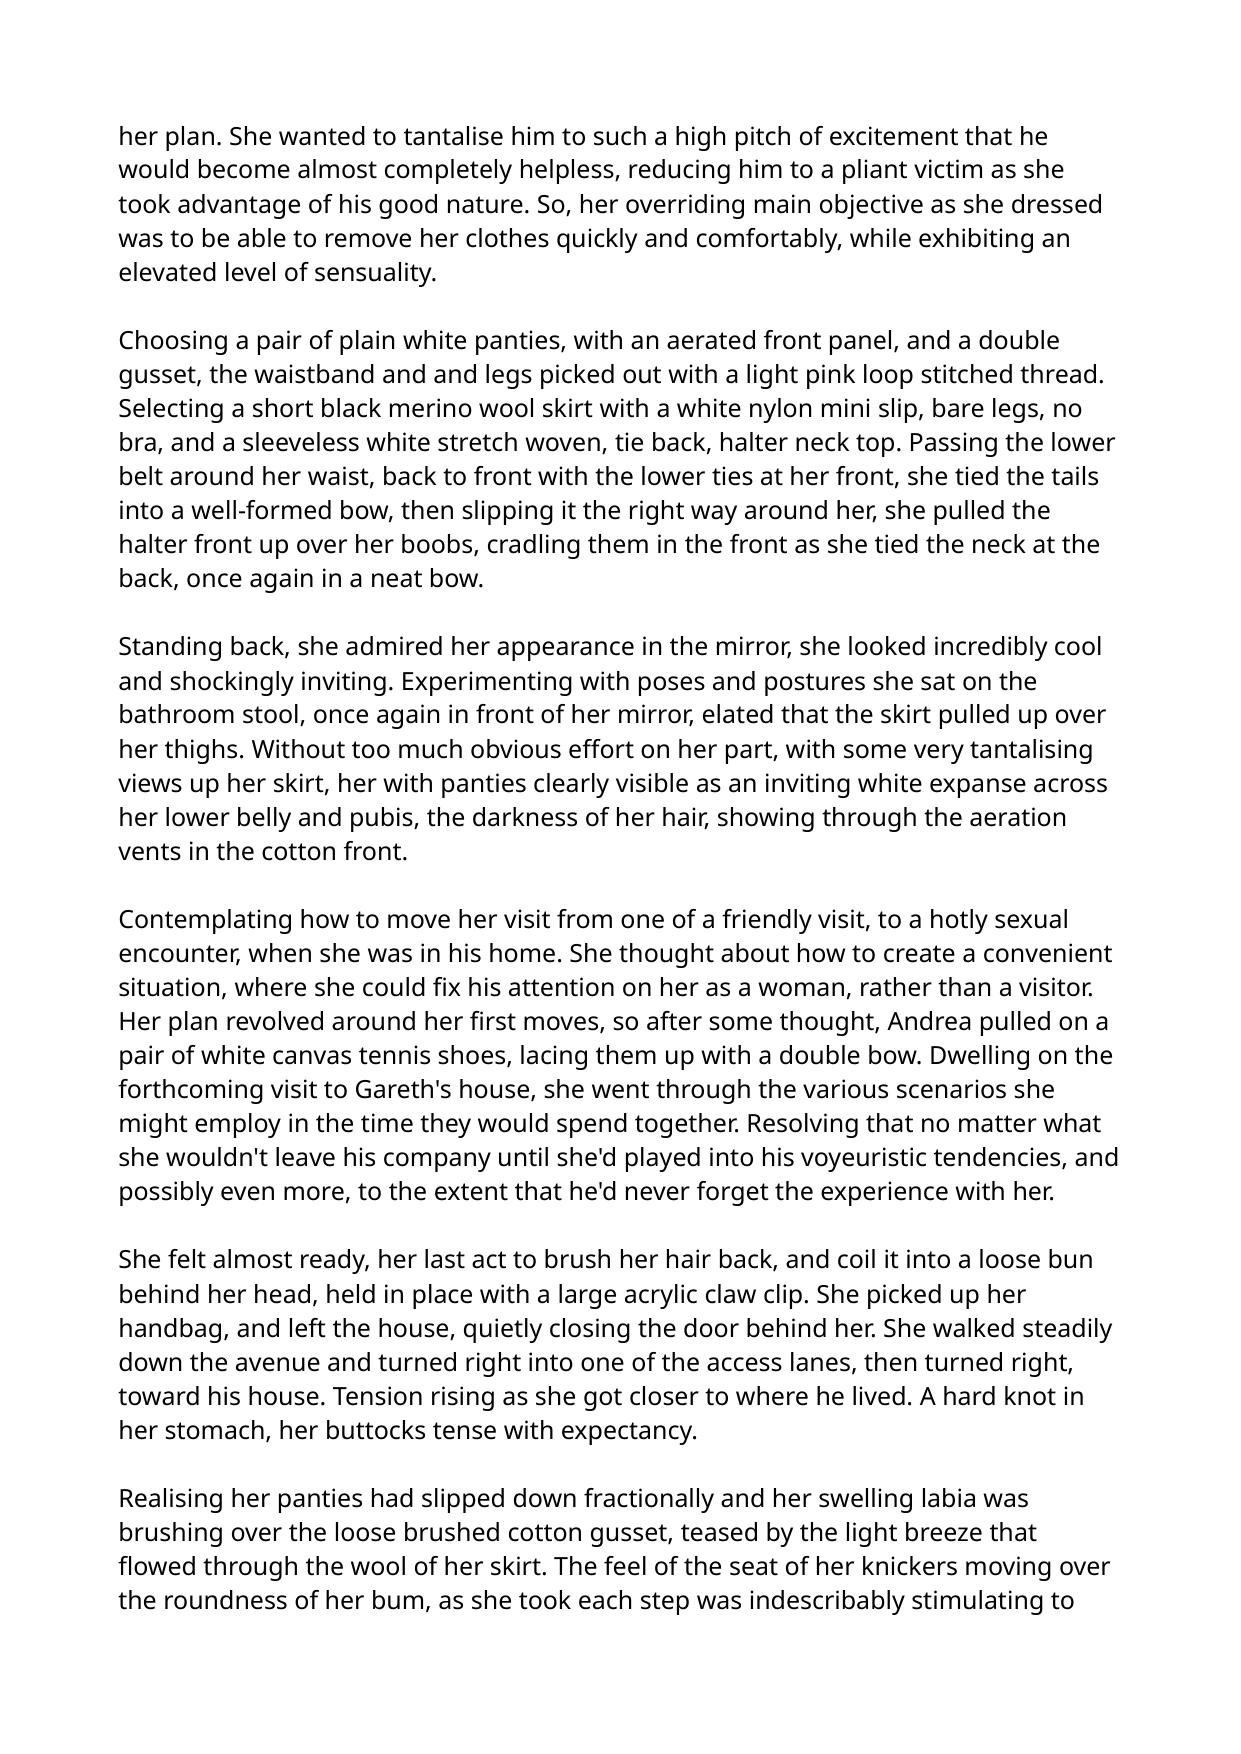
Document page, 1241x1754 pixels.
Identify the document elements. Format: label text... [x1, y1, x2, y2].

text Choosing a pair of plain white panties, with an aerated front panel, and a double gusset, the waistband and and legs picked out with a light pink loop stitched thread. Selecting a short black merino wool skirt with a white nylon mini slip, bare legs, no bra, and a sleeveless white stretch woven, tie back, halter neck top. Passing the lower belt around her waist, back to front with the lower ties at her front, she tied the tails into a well-formed bow, then slipping it the right way around her, she pulled the halter front up over her boobs, cradling them in the front as she tied the neck at the back, once again in a neat bow. [118, 322, 1122, 595]
text Contemplating how to move her visit from one of a friendly visit, to a hotly sexual encounter, when she was in his home. She thought about how to create a convenient situation, where she could fix his attention on her as a woman, rather than a visitor. Her plan revolved around her first moves, so after some thought, Andrea pulled on a pair of white canvas tennis shoes, lacing them up with a double bow. Dwelling on the forthcoming visit to Gareth's house, she went through the various scenarios she might employ in the time they would spend together. Resolving that no matter what she wouldn't leave his company until she'd played into his voyeuristic tendencies, and possibly even more, to the extent that he'd never forget the experience with her. [118, 902, 1122, 1208]
text She felt almost ready, her last act to brush her hair back, and coil it into a loose bun behind her head, held in place with a large acrylic claw clip. She picked up her handbag, and left the house, quietly closing the door behind her. She walked steadily down the avenue and turned right into one of the access lanes, then turned right, toward his house. Tension rising as she got closer to where he lived. A hard knot in her stomach, her buttocks tense with expectancy. [118, 1242, 1122, 1447]
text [118, 1481, 1122, 1617]
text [118, 118, 1122, 288]
text Standing back, she admired her appearance in the mirror, she looked incredibly cool and shockingly inviting. Experimenting with poses and postures she sat on the bathroom stool, once again in front of her mirror, elated that the skirt pulled up over her thighs. Without too much obvious effort on her part, with some very tantalising views up her skirt, her with panties clearly visible as an inviting white expanse across her lower belly and pubis, the darkness of her hair, showing through the aeration vents in the cotton front. [118, 629, 1122, 867]
